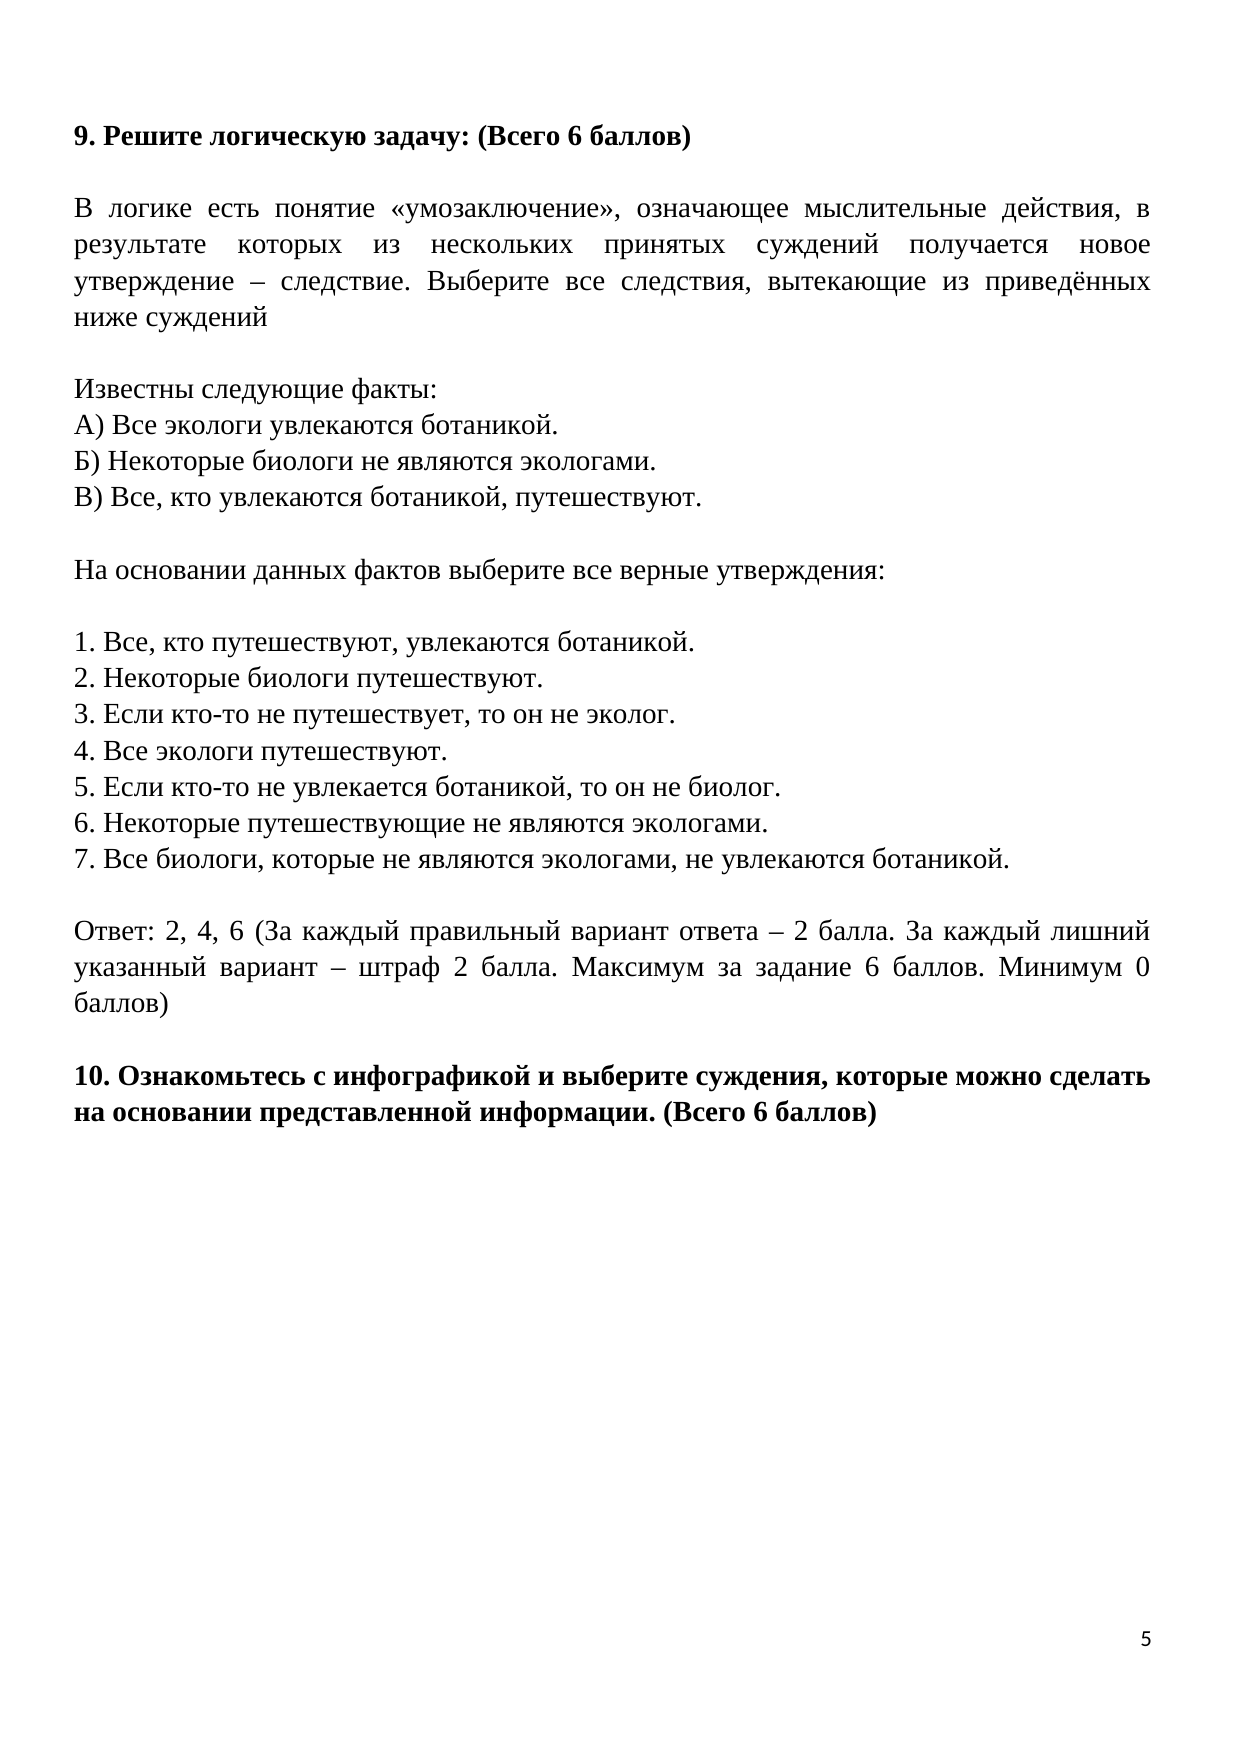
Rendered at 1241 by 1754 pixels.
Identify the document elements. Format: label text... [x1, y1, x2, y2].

text 1. Все, кто путешествуют, увлекаются ботаникой. [74, 624, 1152, 658]
text 2. Некоторые биологи путешествуют. [74, 660, 1152, 694]
text В логике есть понятие «умозаключение», означающее мыслительные действия, в результате которых из нескольких принятых суждений получается новое утверждение – следствие. Выберите все следствия, вытекающие из приведённых ниже суждений [74, 190, 1152, 332]
text Б) Некоторые биологи не являются экологами. [74, 443, 1152, 477]
text А) Все экологи увлекаются ботаникой. [74, 407, 1152, 441]
text 6. Некоторые путешествующие не являются экологами. [74, 805, 1152, 838]
text 10. Ознакомьтесь с инфографикой и выберите суждения, которые можно сделать на основании представленной информации. (Всего 6 баллов) [74, 1058, 1152, 1128]
text 7. Все биологи, которые не являются экологами, не увлекаются ботаникой. [74, 841, 1152, 874]
text Известны следующие факты: [74, 371, 1152, 405]
text 3. Если кто-то не путешествует, то он не эколог. [74, 696, 1152, 730]
text На основании данных фактов выберите все верные утверждения: [74, 552, 1152, 585]
text 5. Если кто-то не увлекается ботаникой, то он не биолог. [74, 769, 1152, 802]
text В) Все, кто увлекаются ботаникой, путешествуют. [74, 479, 1152, 513]
text 9. Решите логическую задачу: (Всего 6 баллов) [74, 118, 1152, 152]
text 4. Все экологи путешествуют. [74, 733, 1152, 766]
text Ответ: 2, 4, 6 (За каждый правильный вариант ответа – 2 балла. За каждый лишний указанный вариант – штраф 2 балла. Максимум за задание 6 баллов. Минимум 0 баллов) [74, 913, 1152, 1019]
